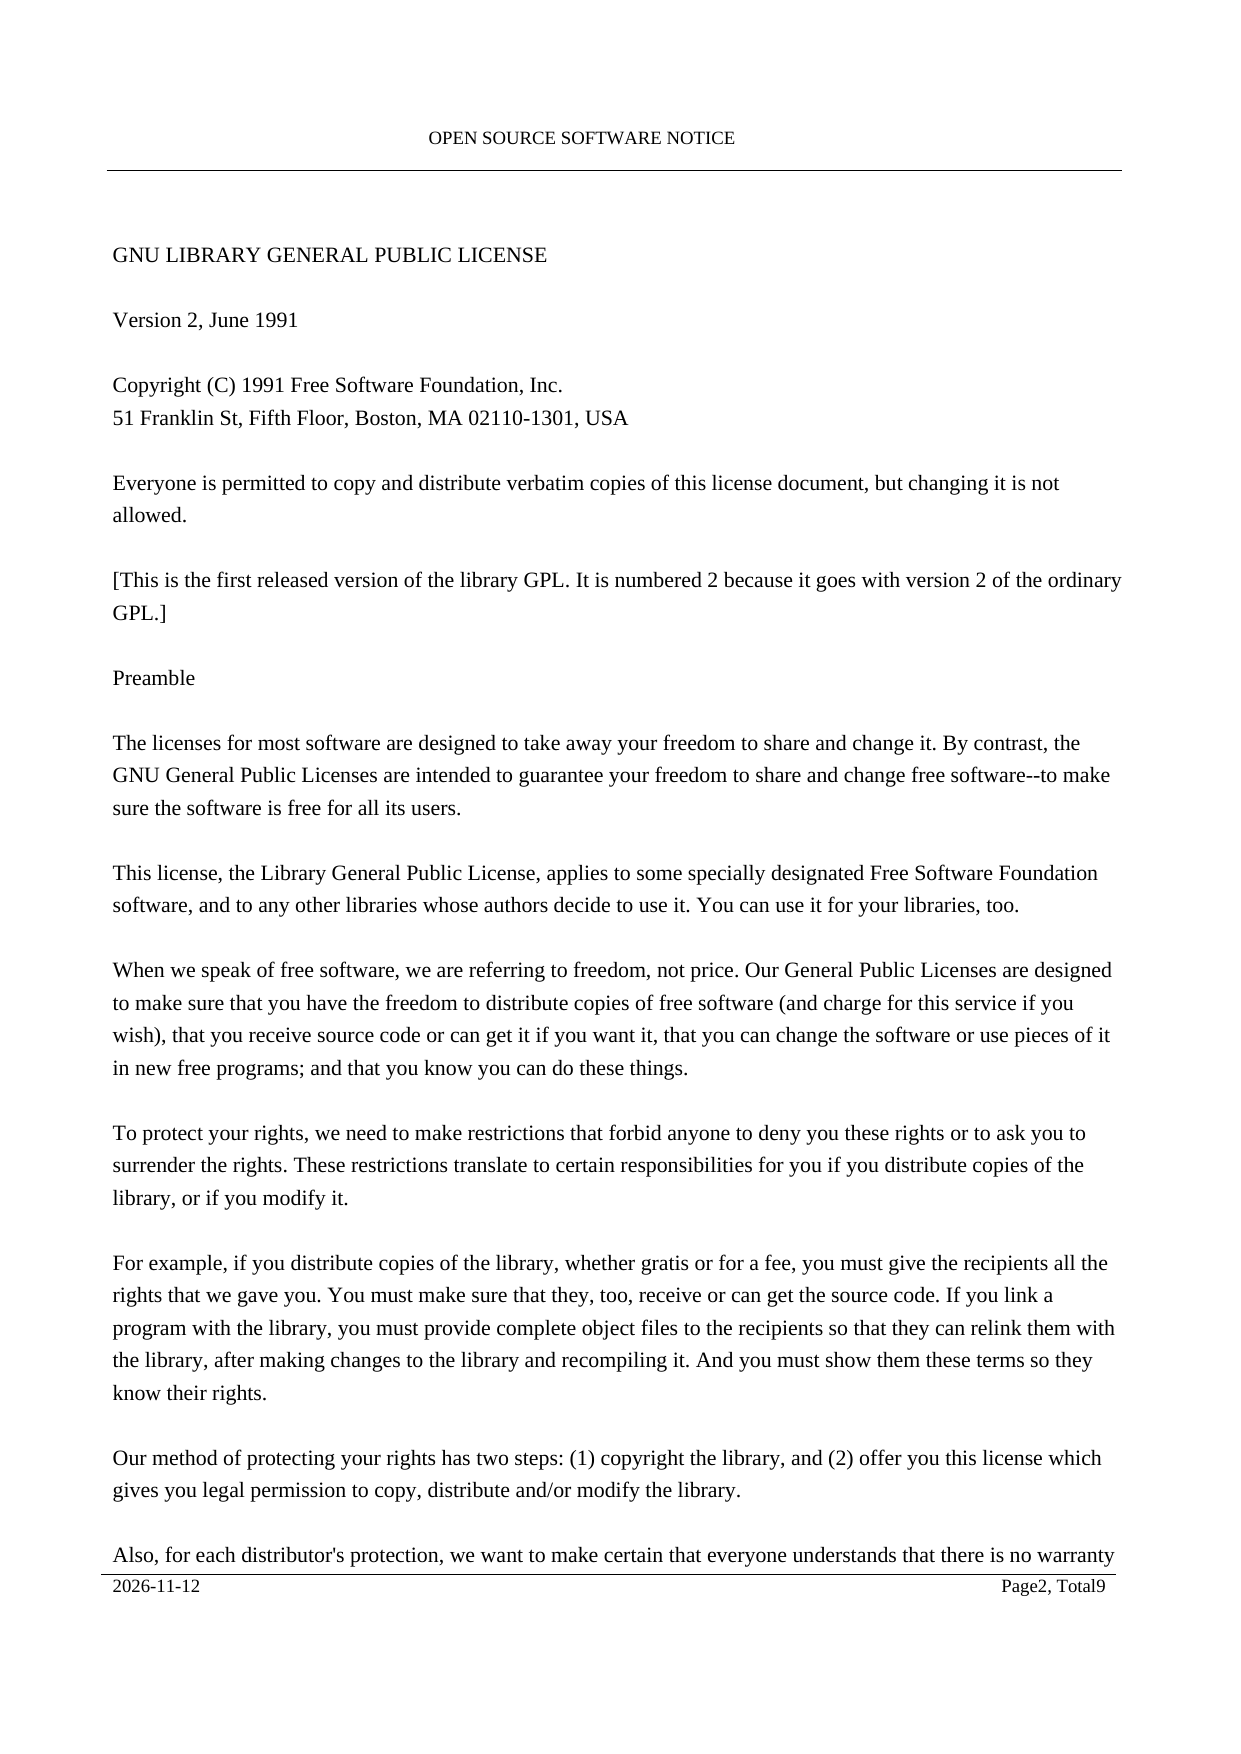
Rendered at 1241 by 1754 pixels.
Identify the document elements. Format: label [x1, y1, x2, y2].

text [112, 206, 1128, 1571]
